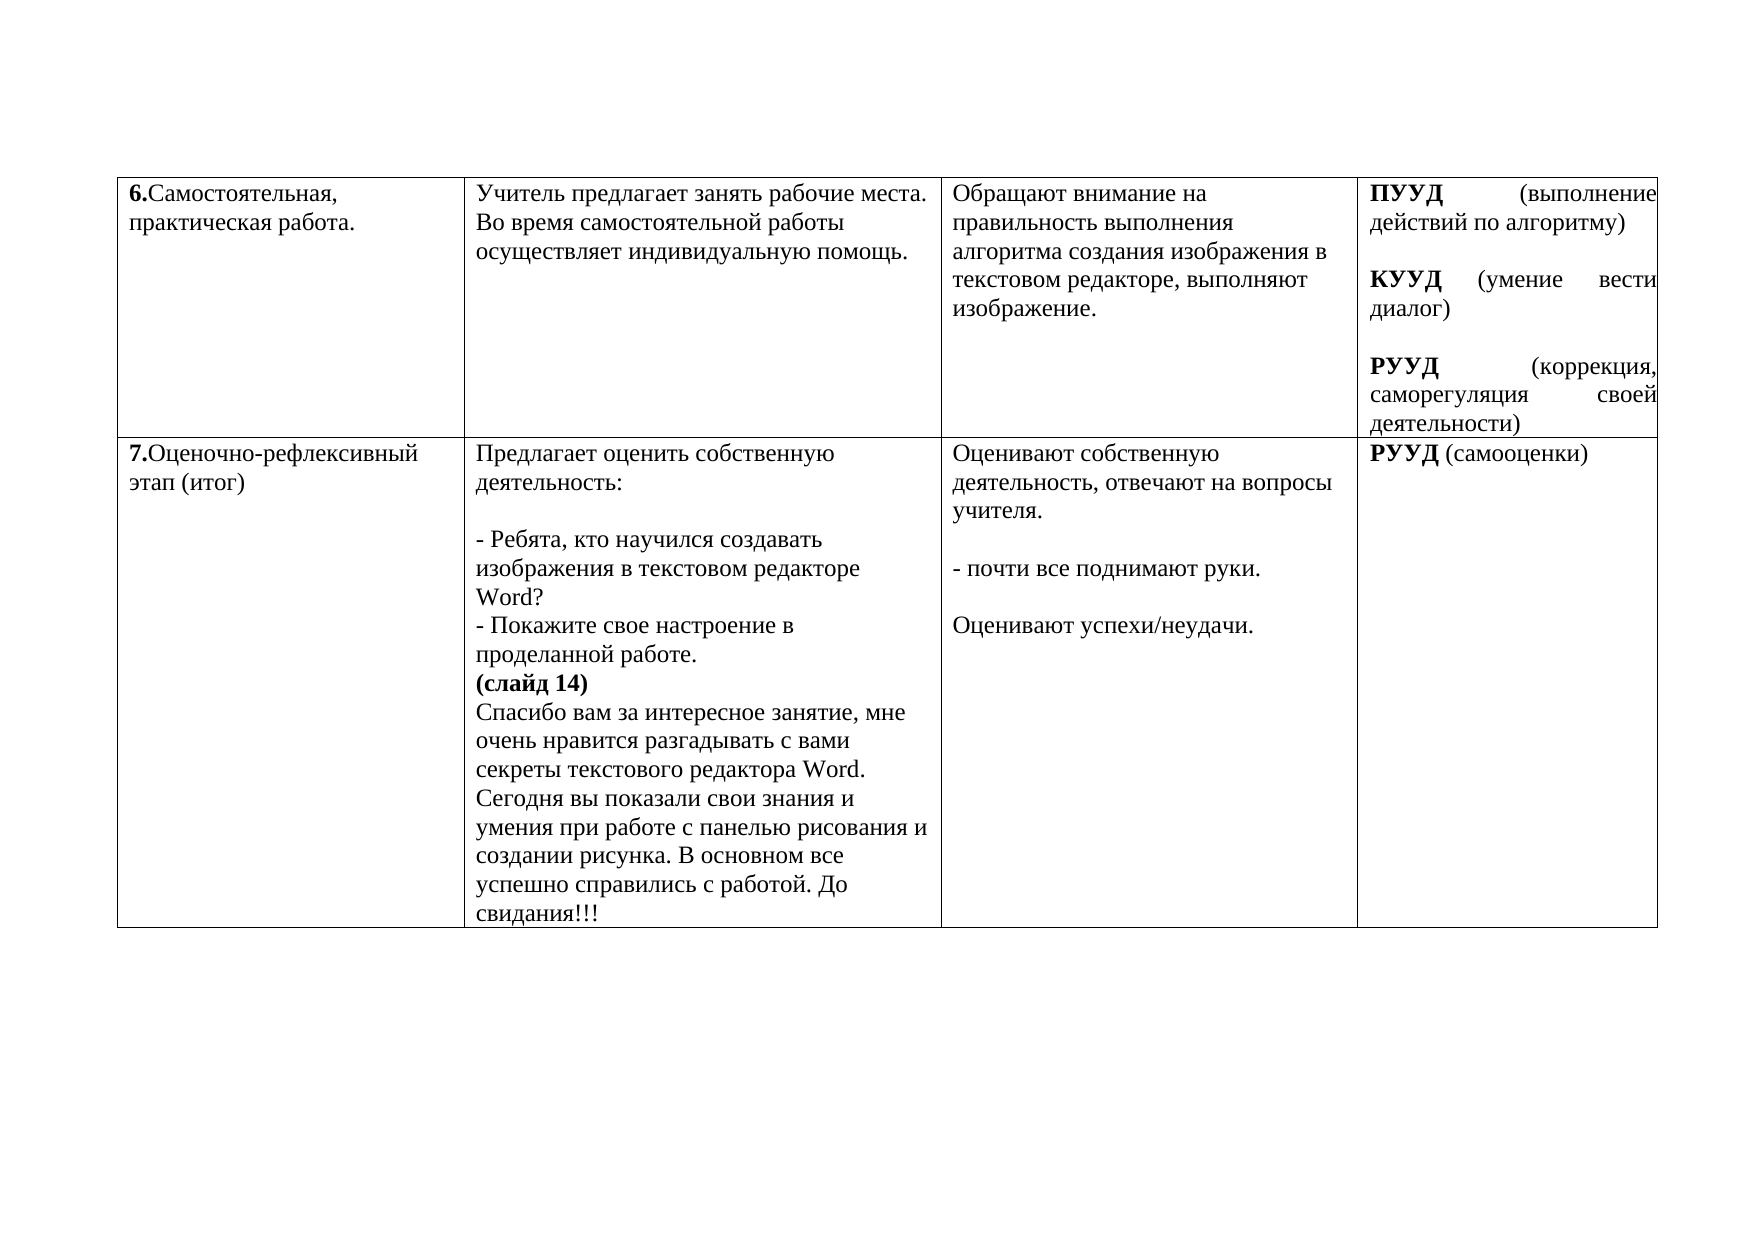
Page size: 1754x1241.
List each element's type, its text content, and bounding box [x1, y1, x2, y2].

table_cell Учитель предлагает занять рабочие места. Во время самостоятельной работы осуществляет индивидуальную помощь. [465, 178, 941, 437]
table_cell Оценивают собственную деятельность, отвечают на вопросы учителя. - почти все поднимают руки. Оценивают успехи/неудачи. [942, 438, 1357, 927]
table_cell ПУУД (выполнение действий по алгоритму) КУУД (умение вести диалог) РУУД (коррекция, саморегуляция своей деятельности) [1358, 178, 1657, 437]
table_cell Обращают внимание на правильность выполнения алгоритма создания изображения в текстовом редакторе, выполняют изображение. [942, 178, 1357, 437]
table_cell 6.Самостоятельная, практическая работа. [118, 178, 464, 437]
table_cell РУУД (самооценки) [1358, 438, 1657, 927]
table_cell 7.Оценочно-рефлексивный этап (итог) [118, 438, 464, 927]
table_cell Предлагает оценить собственную деятельность: - Ребята, кто научился создавать изображения в текстовом редакторе Word? - Покажите свое настроение в проделанной работе. (слайд 14) Спасибо вам за интересное занятие, мне очень нравится разгадывать с вами секреты текстового редактора Word. Сегодня вы показали свои знания и умения при работе с панелью рисования и создании рисунка. В основном все успешно справились с работой. До свидания!!! [465, 438, 941, 927]
